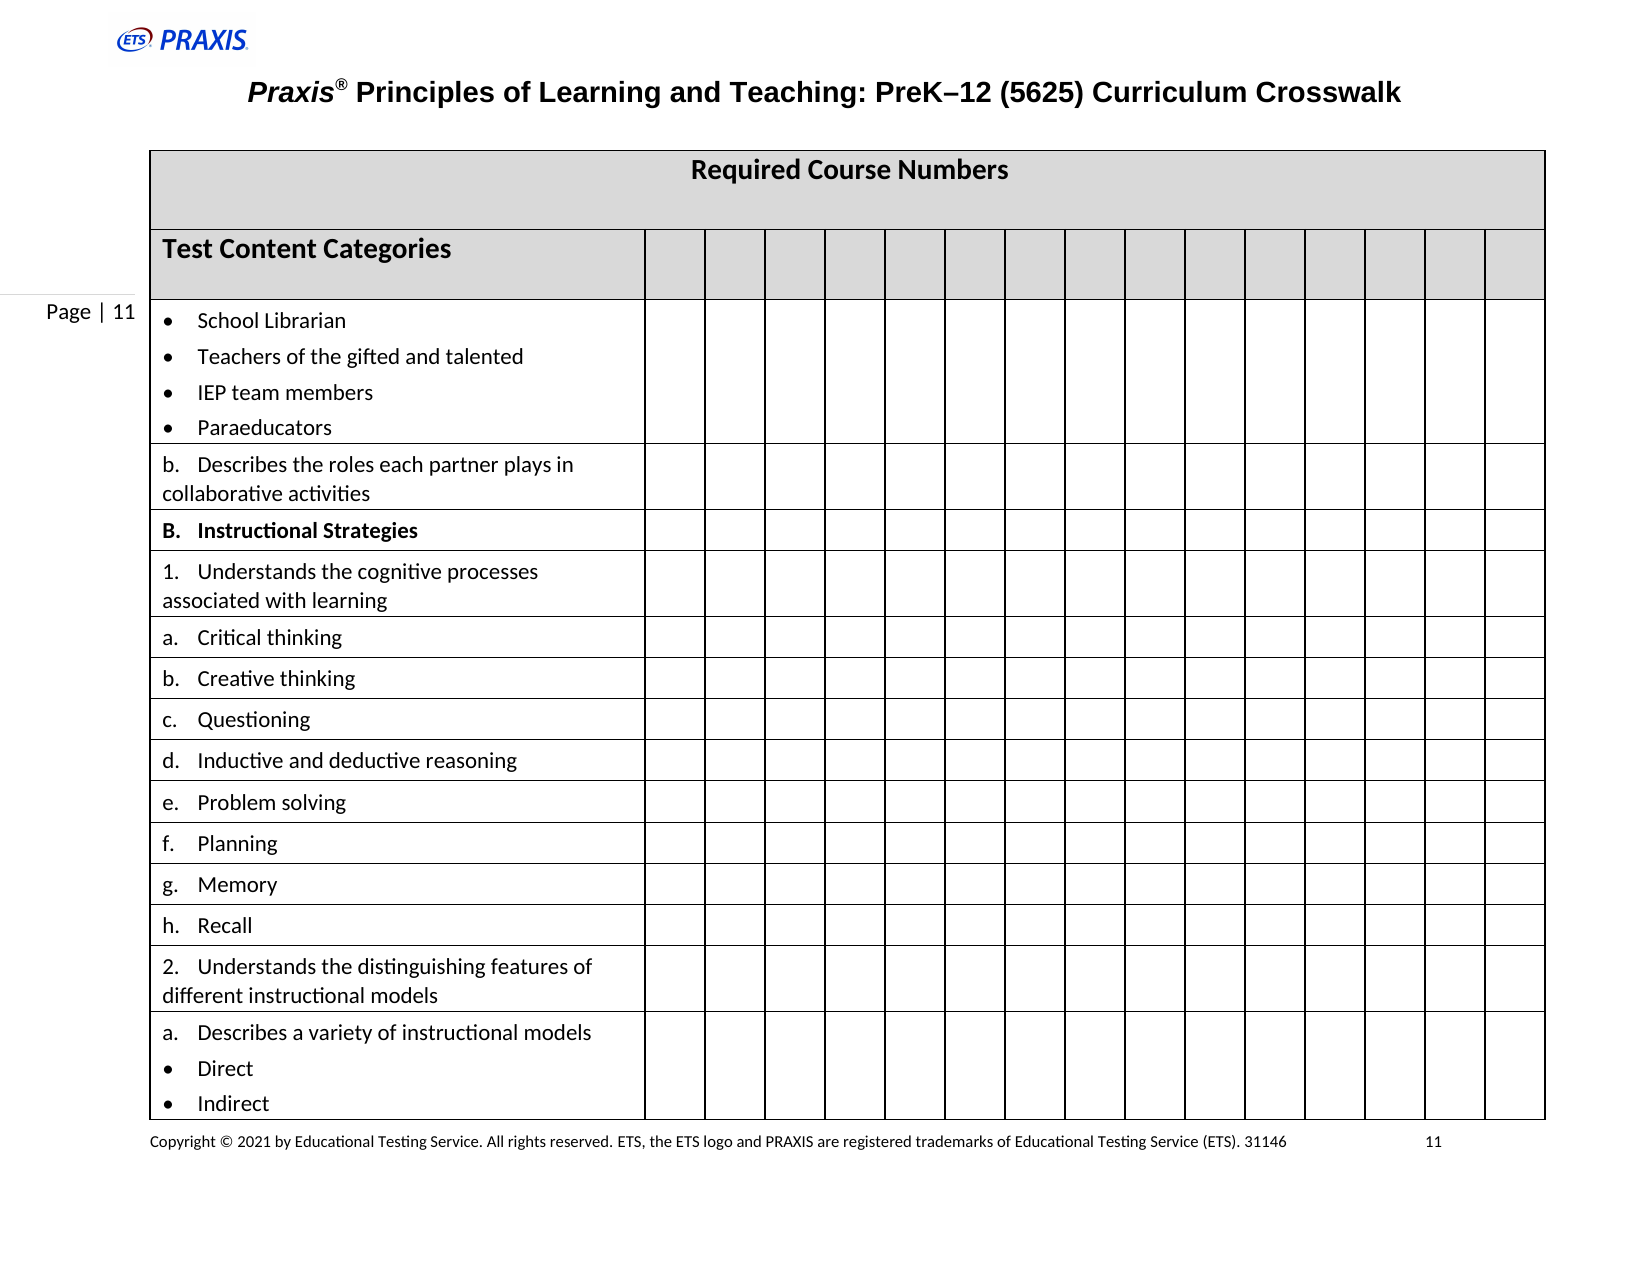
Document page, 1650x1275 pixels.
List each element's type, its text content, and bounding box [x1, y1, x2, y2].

table_cell [766, 823, 824, 863]
table_cell [1486, 699, 1544, 739]
table_cell [1126, 300, 1184, 443]
table_cell [1126, 510, 1184, 550]
table_cell [1366, 905, 1424, 945]
table_cell [1126, 658, 1184, 698]
table_cell [1306, 864, 1364, 904]
table_cell g. Memory [151, 864, 644, 904]
table_cell [1126, 444, 1184, 509]
table_cell [946, 905, 1004, 945]
table_cell 2. Understands the distinguishing features of different instructional models [151, 946, 644, 1011]
table_cell [1306, 699, 1364, 739]
table_cell [1366, 658, 1424, 698]
table_cell [766, 905, 824, 945]
table_cell e. Problem solving [151, 781, 644, 822]
table_cell [706, 617, 764, 657]
table_cell [766, 300, 824, 443]
table_cell [1486, 905, 1544, 945]
table_cell [1186, 230, 1244, 299]
table_cell [946, 230, 1004, 299]
table_cell [1186, 300, 1244, 443]
table_cell [1186, 740, 1244, 780]
table_cell [826, 740, 884, 780]
table_cell [1006, 823, 1064, 863]
table_cell [1486, 1012, 1544, 1119]
table_cell [1306, 781, 1364, 822]
table_cell [1426, 510, 1484, 550]
table_cell [1126, 905, 1184, 945]
table_cell [1126, 1012, 1184, 1119]
table_cell [706, 551, 764, 616]
table_cell b. Creative thinking [151, 658, 644, 698]
table_cell [766, 740, 824, 780]
table_cell [646, 510, 704, 550]
table_cell [1066, 510, 1124, 550]
table_cell [1306, 510, 1364, 550]
table_cell [1306, 551, 1364, 616]
table_cell [1006, 658, 1064, 698]
table_cell [826, 781, 884, 822]
table_cell [826, 658, 884, 698]
table_cell [1426, 1012, 1484, 1119]
table_cell [1426, 864, 1484, 904]
table_cell [886, 1012, 944, 1119]
table_cell a. Critical thinking [151, 617, 644, 657]
table_cell [1246, 699, 1304, 739]
table_cell [1366, 1012, 1424, 1119]
table_cell [1006, 946, 1064, 1011]
table_cell [1486, 300, 1544, 443]
table_cell [646, 1012, 704, 1119]
table_cell [1126, 740, 1184, 780]
table_cell [1306, 300, 1364, 443]
table_cell [1186, 946, 1244, 1011]
table_cell [766, 617, 824, 657]
table_cell [1366, 823, 1424, 863]
table_cell [886, 300, 944, 443]
table_cell [886, 510, 944, 550]
table_cell [1186, 1012, 1244, 1119]
table_cell [1066, 823, 1124, 863]
table_cell [646, 905, 704, 945]
table_cell [886, 699, 944, 739]
table_cell [886, 617, 944, 657]
table_cell [766, 864, 824, 904]
table_cell [1006, 617, 1064, 657]
table_cell [766, 551, 824, 616]
table_cell [886, 658, 944, 698]
table_cell [946, 864, 1004, 904]
table_cell [1486, 781, 1544, 822]
table_cell [1486, 230, 1544, 299]
table_cell [1426, 699, 1484, 739]
table_cell [1486, 740, 1544, 780]
table_cell [946, 1012, 1004, 1119]
table_cell [1426, 946, 1484, 1011]
table_cell [1066, 658, 1124, 698]
table_cell [706, 905, 764, 945]
table_cell f. Planning [151, 823, 644, 863]
table_cell [1246, 658, 1304, 698]
table_cell [1006, 510, 1064, 550]
table_cell [1366, 617, 1424, 657]
table_cell [646, 699, 704, 739]
table_cell Test Content Categories [151, 230, 644, 299]
table_cell [1306, 740, 1364, 780]
table_cell [1126, 617, 1184, 657]
table_cell [1246, 823, 1304, 863]
table_header Required Course Numbers [151, 151, 1544, 229]
table_cell [1006, 905, 1064, 945]
table_cell h. Recall [151, 905, 644, 945]
table_cell [766, 444, 824, 509]
table_cell [706, 946, 764, 1011]
table_cell [706, 658, 764, 698]
table_cell [1246, 510, 1304, 550]
picture [107, 12, 257, 67]
table_cell [1126, 946, 1184, 1011]
table_cell [1006, 444, 1064, 509]
table_cell [766, 510, 824, 550]
table_cell [766, 699, 824, 739]
table_cell [886, 864, 944, 904]
table_cell [1486, 617, 1544, 657]
table_cell [1426, 823, 1484, 863]
table_cell [1186, 617, 1244, 657]
table_cell 1. Understands the cognitive processes associated with learning [151, 551, 644, 616]
table_cell [1186, 699, 1244, 739]
table_cell [1246, 905, 1304, 945]
table_cell [706, 699, 764, 739]
table_cell [886, 230, 944, 299]
table_cell [1066, 740, 1124, 780]
table_cell [946, 946, 1004, 1011]
table_cell [1186, 781, 1244, 822]
table_cell [1306, 1012, 1364, 1119]
table_cell [1246, 617, 1304, 657]
table_cell [1006, 864, 1064, 904]
table_cell [1066, 699, 1124, 739]
table_cell [1366, 740, 1424, 780]
table_cell [1066, 1012, 1124, 1119]
table_cell [1306, 658, 1364, 698]
table_cell [1006, 551, 1064, 616]
table_cell [1426, 551, 1484, 616]
table_cell [1426, 781, 1484, 822]
table_cell [946, 658, 1004, 698]
table_cell [1126, 230, 1184, 299]
table_cell [1306, 617, 1364, 657]
table_cell [1426, 444, 1484, 509]
table_cell [886, 905, 944, 945]
table_cell [1246, 740, 1304, 780]
table_cell [1366, 699, 1424, 739]
table_cell [1426, 617, 1484, 657]
table_cell [826, 864, 884, 904]
table_cell [826, 300, 884, 443]
table_cell [1486, 510, 1544, 550]
table_cell [826, 699, 884, 739]
table_cell [826, 230, 884, 299]
table_cell [946, 551, 1004, 616]
table_cell [1126, 781, 1184, 822]
table_cell [1066, 300, 1124, 443]
table_cell [1426, 658, 1484, 698]
table_cell [946, 617, 1004, 657]
table_cell [1066, 444, 1124, 509]
table_cell [1066, 781, 1124, 822]
table_cell [706, 781, 764, 822]
table_cell [1246, 300, 1304, 443]
table_cell [646, 617, 704, 657]
table_cell [1126, 551, 1184, 616]
table_cell [706, 444, 764, 509]
table_cell [1486, 946, 1544, 1011]
table_cell [1066, 230, 1124, 299]
table_cell [706, 864, 764, 904]
table_cell [1366, 300, 1424, 443]
table_cell [886, 823, 944, 863]
table_cell [1306, 905, 1364, 945]
table_cell [1246, 444, 1304, 509]
table_cell [886, 740, 944, 780]
table_cell [886, 781, 944, 822]
table_cell [1366, 551, 1424, 616]
table_cell [646, 823, 704, 863]
table_cell [1486, 864, 1544, 904]
table_cell b. Describes the roles each partner plays in collaborative activities [151, 444, 644, 509]
table_cell B. Instructional Strategies [151, 510, 644, 550]
table_cell [1186, 510, 1244, 550]
table_cell [886, 551, 944, 616]
table_cell [1246, 230, 1304, 299]
table_cell [1186, 823, 1244, 863]
table_cell [706, 1012, 764, 1119]
table_cell [1426, 230, 1484, 299]
table_cell [886, 946, 944, 1011]
table_cell [1186, 444, 1244, 509]
table_cell [706, 300, 764, 443]
table_cell [946, 300, 1004, 443]
table_cell [706, 740, 764, 780]
table_cell [646, 300, 704, 443]
table_cell [946, 699, 1004, 739]
table_cell [766, 230, 824, 299]
table_cell [1246, 1012, 1304, 1119]
table_cell [646, 230, 704, 299]
table_cell [1246, 864, 1304, 904]
table_cell [1066, 617, 1124, 657]
table_cell [1426, 740, 1484, 780]
table_cell [1006, 699, 1064, 739]
table_cell [946, 823, 1004, 863]
table_cell [706, 823, 764, 863]
table_cell [1366, 510, 1424, 550]
table_cell [766, 946, 824, 1011]
table_cell [1186, 551, 1244, 616]
table_cell [1066, 864, 1124, 904]
table_cell [1366, 946, 1424, 1011]
table_cell [1066, 946, 1124, 1011]
table_cell [1366, 230, 1424, 299]
table_cell [1126, 699, 1184, 739]
table_cell [826, 551, 884, 616]
table_cell [646, 658, 704, 698]
table_cell [1006, 1012, 1064, 1119]
table_cell [946, 781, 1004, 822]
table_cell [826, 905, 884, 945]
table_cell [646, 551, 704, 616]
table_cell [706, 510, 764, 550]
table_cell [1066, 551, 1124, 616]
table_cell [1426, 905, 1484, 945]
table_cell [886, 444, 944, 509]
table_cell [766, 781, 824, 822]
table_cell [1186, 658, 1244, 698]
table_cell [766, 1012, 824, 1119]
table_cell [646, 444, 704, 509]
table_cell [1306, 230, 1364, 299]
table_cell [826, 444, 884, 509]
table_cell [826, 617, 884, 657]
table_cell [1006, 300, 1064, 443]
table_cell [1006, 740, 1064, 780]
table_cell [826, 510, 884, 550]
table_cell [1246, 781, 1304, 822]
table_cell [946, 510, 1004, 550]
table_cell [646, 946, 704, 1011]
table_cell [646, 864, 704, 904]
table_cell [1186, 864, 1244, 904]
table_cell [946, 740, 1004, 780]
table_cell c. Questioning [151, 699, 644, 739]
table_cell [826, 1012, 884, 1119]
table_cell [1486, 823, 1544, 863]
table_cell [1426, 300, 1484, 443]
table_cell [1246, 551, 1304, 616]
table_cell [1306, 823, 1364, 863]
table_cell [646, 781, 704, 822]
table_cell [1486, 444, 1544, 509]
table_cell [1486, 658, 1544, 698]
table_cell [706, 230, 764, 299]
table_cell [1486, 551, 1544, 616]
table_cell [1126, 823, 1184, 863]
table_cell [1066, 905, 1124, 945]
table_cell [646, 740, 704, 780]
table_cell [826, 823, 884, 863]
table_cell [1366, 864, 1424, 904]
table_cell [151, 300, 644, 443]
table_cell [1006, 230, 1064, 299]
table_cell [1006, 781, 1064, 822]
table_cell [766, 658, 824, 698]
table_cell [826, 946, 884, 1011]
table_cell [1306, 946, 1364, 1011]
table_cell d. Inductive and deductive reasoning [151, 740, 644, 780]
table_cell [151, 1012, 644, 1119]
table_cell [1366, 444, 1424, 509]
table_cell [1246, 946, 1304, 1011]
table_cell [1366, 781, 1424, 822]
table_cell [1126, 864, 1184, 904]
table_cell [1186, 905, 1244, 945]
table_cell [1306, 444, 1364, 509]
table_cell [946, 444, 1004, 509]
